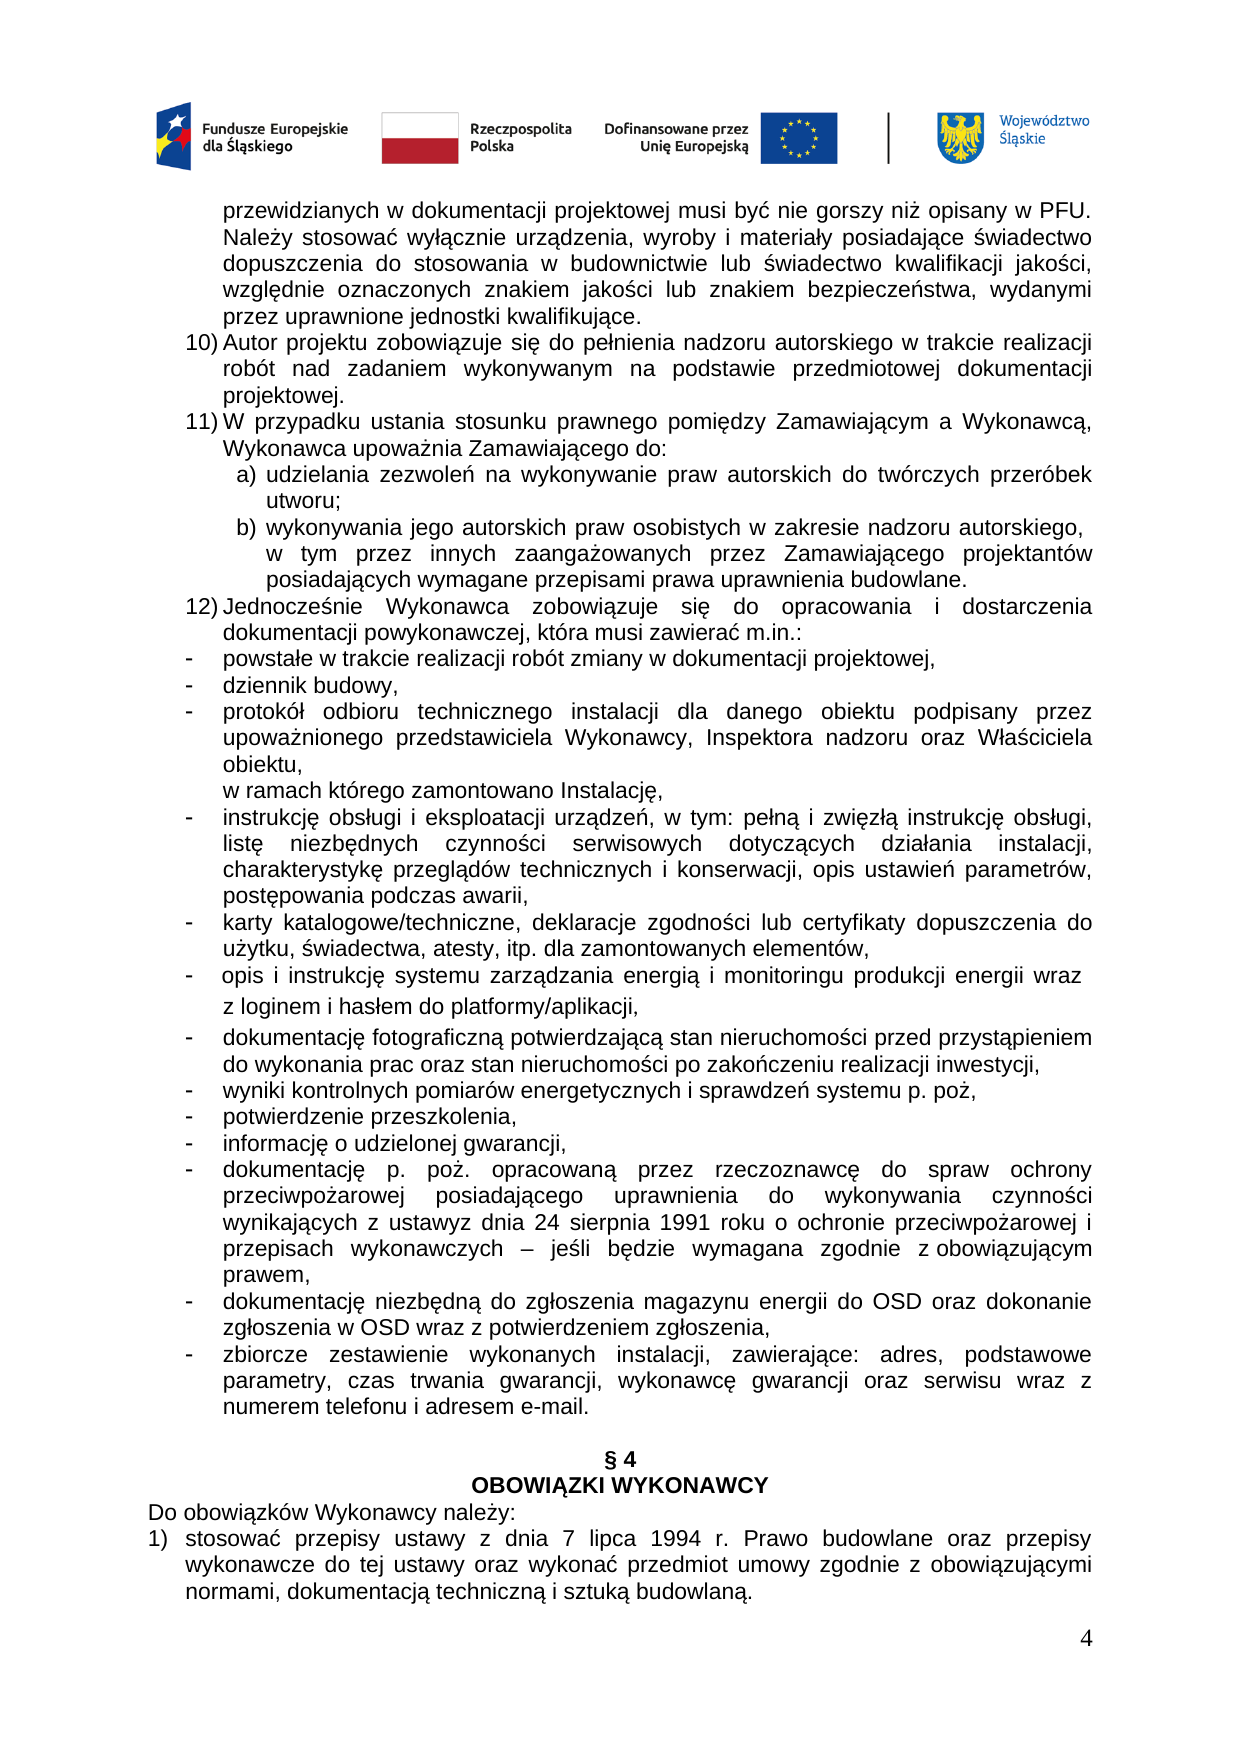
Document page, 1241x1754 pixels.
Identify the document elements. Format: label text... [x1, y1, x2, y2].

list opis i instrukcję systemu zarządzania energią i monitoringu produkcji energii wraz z loginem i hasłem do platformy/aplikacji, [185, 962, 1093, 1020]
text § 4 [148, 1446, 1093, 1472]
list Autor projektu zobowiązuje się do pełnienia nadzoru autorskiego w trakcie realizacji robót nad zadaniem wykonywanym na podstawie przedmiotowej dokumentacji projektowej. [185, 329, 1093, 408]
list dziennik budowy, [185, 672, 1093, 698]
list zbiorcze zestawienie wykonanych instalacji, zawierające: adres, podstawowe parametry, czas trwania gwarancji, wykonawcę gwarancji oraz serwisu wraz z numerem telefonu i adresem e-mail. [185, 1341, 1093, 1419]
list dokumentację niezbędną do zgłoszenia magazynu energii do OSD oraz dokonanie zgłoszenia w OSD wraz z potwierdzeniem zgłoszenia, [185, 1288, 1093, 1341]
list dokumentację p. poż. opracowaną przez rzeczoznawcę do spraw ochrony przeciwpożarowej posiadającego uprawnienia do wykonywania czynności wynikających z ustawyz dnia 24 sierpnia 1991 roku o ochronie przeciwpożarowej i przepisach wykonawczych – jeśli będzie wymagana zgodnie z obowiązującym prawem, [185, 1156, 1093, 1288]
list Jednocześnie Wykonawca zobowiązuje się do opracowania i dostarczenia dokumentacji powykonawczej, która musi zawierać m.in.: [185, 593, 1093, 645]
list informację o udzielonej gwarancji, [185, 1130, 1093, 1156]
list karty katalogowe/techniczne, deklaracje zgodności lub certyfikaty dopuszczenia do użytku, świadectwa, atesty, itp. dla zamontowanych elementów, [185, 909, 1093, 962]
list W przypadku ustania stosunku prawnego pomiędzy Zamawiającym a Wykonawcą, Wykonawca upoważnia Zamawiającego do: [185, 408, 1093, 461]
text OBOWIĄZKI WYKONAWCY [148, 1472, 1093, 1499]
list wyniki kontrolnych pomiarów energetycznych i sprawdzeń systemu p. poż, [185, 1077, 1093, 1103]
list udzielania zezwoleń na wykonywanie praw autorskich do twórczych przeróbek utworu; [236, 461, 1093, 513]
list dokumentację fotograficzną potwierdzającą stan nieruchomości przed przystąpieniem do wykonania prac oraz stan nieruchomości po zakończeniu realizacji inwestycji, [185, 1024, 1093, 1077]
list powstałe w trakcie realizacji robót zmiany w dokumentacji projektowej, [185, 645, 1093, 672]
list potwierdzenie przeszkolenia, [185, 1103, 1093, 1130]
list stosować przepisy ustawy z dnia 7 lipca 1994 r. Prawo budowlane oraz przepisy wykonawcze do tej ustawy oraz wykonać przedmiot umowy zgodnie z obowiązującymi normami, dokumentacją techniczną i sztuką budowlaną. [148, 1525, 1093, 1604]
list wykonywania jego autorskich praw osobistych w zakresie nadzoru autorskiego, w tym przez innych zaangażowanych przez Zamawiającego projektantów posiadających wymagane przepisami prawa uprawnienia budowlane. [236, 513, 1093, 593]
text Do obowiązków Wykonawcy należy: [148, 1499, 1093, 1525]
list instrukcję obsługi i eksploatacji urządzeń, w tym: pełną i zwięzłą instrukcję obsługi, listę niezbędnych czynności serwisowych dotyczących działania instalacji, charakterystykę przeglądów technicznych i konserwacji, opis ustawień parametrów, postępowania podczas awarii, [185, 803, 1093, 909]
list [185, 197, 1093, 329]
list protokół odbioru technicznego instalacji dla danego obiektu podpisany przez upoważnionego przedstawiciela Wykonawcy, Inspektora nadzoru oraz Właściciela obiektu, w ramach którego zamontowano Instalację, [185, 698, 1093, 803]
